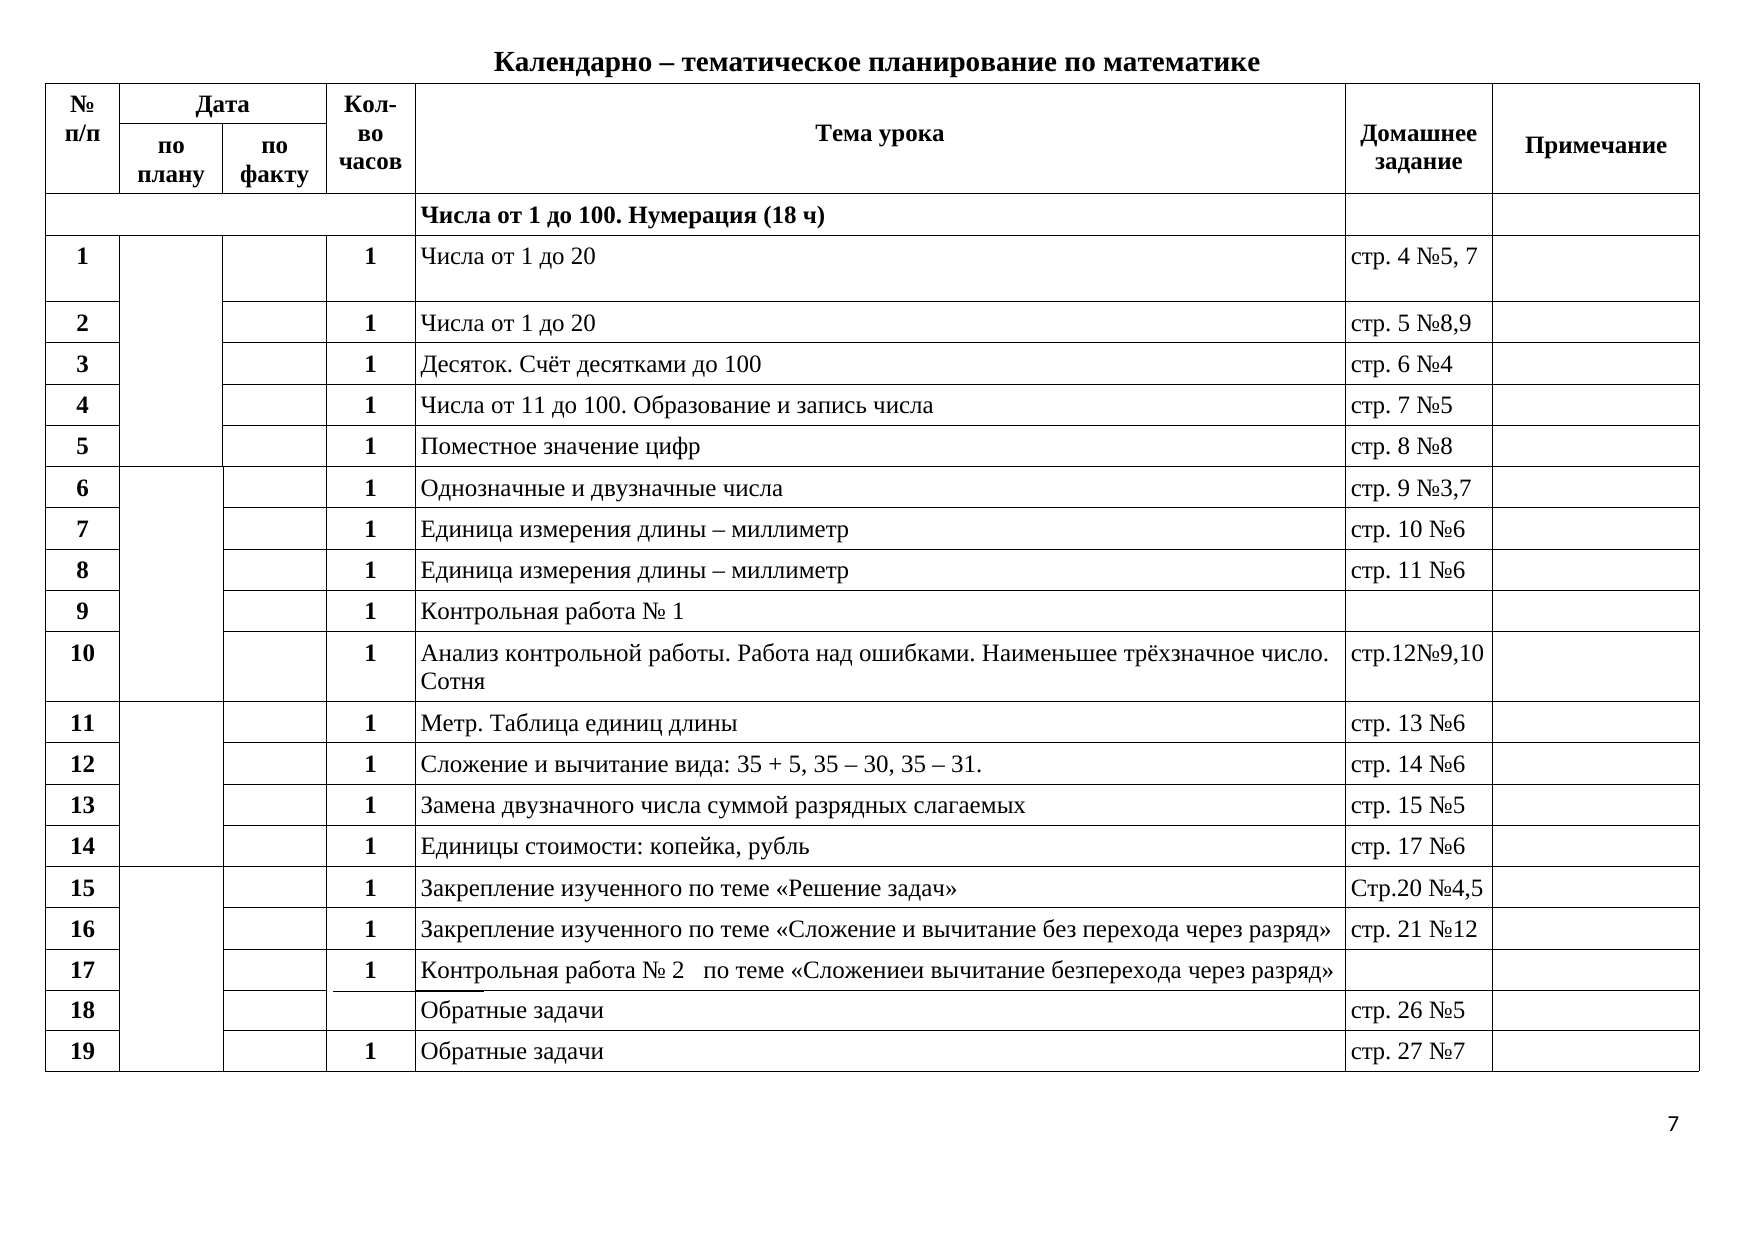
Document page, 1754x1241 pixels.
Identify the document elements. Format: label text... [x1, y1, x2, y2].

table_cell [224, 591, 326, 631]
table_cell [46, 194, 415, 234]
table_cell [1493, 702, 1699, 742]
table_cell 1 [327, 908, 415, 948]
table_cell [223, 302, 326, 342]
table_cell Числа от 1 до 100. Нумерация (18 ч) [416, 194, 1345, 234]
table_cell [1493, 302, 1699, 342]
table_header Дата [120, 84, 326, 123]
table_cell 1 [327, 702, 415, 742]
table_cell [1493, 591, 1699, 631]
table_cell [1493, 991, 1699, 1030]
table_cell 1 [327, 236, 415, 301]
table_header Кол-во часов [327, 84, 415, 193]
table_cell Контрольная работа № 2 по теме «Сложениеи вычитание безперехода через разряд» [416, 950, 1345, 990]
table_cell Поместное значение цифр [416, 426, 1345, 466]
table_cell стр. 11 №6 [1346, 550, 1492, 590]
table_cell 3 [46, 343, 119, 383]
table_cell [1493, 508, 1699, 548]
table_cell 1 [327, 950, 415, 1030]
table_cell Метр. Таблица единиц длины [416, 702, 1345, 742]
table_cell стр. 15 №5 [1346, 785, 1492, 825]
table_cell стр. 9 №3,7 [1346, 467, 1492, 507]
table_cell [224, 908, 326, 948]
table_cell [1346, 950, 1492, 990]
table_cell [1493, 385, 1699, 425]
table_cell [224, 467, 326, 507]
table_cell Обратные задачи [416, 991, 1345, 1030]
table_cell стр. 8 №8 [1346, 426, 1492, 466]
table_cell по плану [120, 124, 222, 193]
table_cell 1 [327, 785, 415, 825]
table_cell 1 [327, 1031, 415, 1071]
table_cell 2 [46, 302, 119, 342]
table_cell стр. 27 №7 [1346, 1031, 1492, 1071]
table_cell 1 [327, 467, 415, 507]
table_cell [1493, 236, 1699, 301]
table_cell [1493, 826, 1699, 866]
table_cell Десяток. Счёт десятками до 100 [416, 343, 1345, 383]
table_cell Примечание [1493, 123, 1699, 193]
table_cell Числа от 1 до 20 [416, 302, 1345, 342]
table_cell [1493, 867, 1699, 907]
table_cell [120, 467, 223, 701]
table_cell 1 [327, 867, 415, 907]
table_cell [224, 743, 326, 783]
table_cell 1 [327, 302, 415, 342]
table_cell [223, 343, 326, 383]
table_cell Контрольная работа № 1 [416, 591, 1345, 631]
table_cell стр. 6 №4 [1346, 343, 1492, 383]
table_cell [223, 236, 326, 301]
table_cell 14 [46, 826, 119, 866]
table_cell [120, 867, 223, 1071]
table_cell 1 [327, 826, 415, 866]
table_cell стр. 4 №5, 7 [1346, 236, 1492, 301]
table_cell стр. 17 №6 [1346, 826, 1492, 866]
table_header № п/п [46, 84, 119, 193]
table_cell [224, 702, 326, 742]
table_cell Замена двузначного числа суммой разрядных слагаемых [416, 785, 1345, 825]
table_cell стр. 5 №8,9 [1346, 302, 1492, 342]
table_cell стр. 26 №5 [1346, 991, 1492, 1030]
text Календарно – тематическое планирование по математике [75, 44, 1679, 78]
table_cell [120, 702, 223, 825]
table_cell [1493, 343, 1699, 383]
table_cell [223, 426, 326, 466]
table_cell 17 [46, 950, 119, 990]
table_cell 5 [46, 426, 119, 466]
table_header Тема урока [416, 84, 1345, 193]
table_cell 11 [46, 702, 119, 742]
table_cell 7 [46, 508, 119, 548]
table_cell [224, 550, 326, 590]
table_cell 18 [46, 991, 119, 1030]
table_cell 9 [46, 591, 119, 631]
table_cell [1493, 550, 1699, 590]
table_cell по факту [223, 124, 326, 193]
table_cell 10 [46, 632, 119, 701]
table_cell Сложение и вычитание вида: 35 + 5, 35 – 30, 35 – 31. [416, 743, 1345, 783]
table_cell стр. 7 №5 [1346, 385, 1492, 425]
table_cell [224, 826, 326, 866]
table_cell 8 [46, 550, 119, 590]
table_cell 12 [46, 743, 119, 783]
table_cell 15 [46, 867, 119, 907]
table_cell [1493, 632, 1699, 701]
table_cell [1493, 467, 1699, 507]
table_cell [1493, 950, 1699, 990]
table_cell Закрепление изученного по теме «Решение задач» [416, 867, 1345, 907]
table_cell [224, 1031, 326, 1071]
table_cell стр.12№9,10 [1346, 632, 1492, 701]
table_cell стр. 13 №6 [1346, 702, 1492, 742]
table_cell [224, 867, 326, 907]
table_cell 6 [46, 467, 119, 507]
table_cell Анализ контрольной работы. Работа над ошибками. Наименьшее трёхзначное число. Сотня [416, 632, 1345, 701]
table_cell 1 [327, 591, 415, 631]
table_cell [120, 825, 223, 866]
table_cell [1346, 591, 1492, 631]
table_cell Числа от 1 до 20 [416, 236, 1345, 301]
table_cell 4 [46, 385, 119, 425]
table_cell [223, 385, 326, 425]
table_cell [224, 950, 326, 990]
table_cell 1 [327, 632, 415, 701]
table_cell Числа от 11 до 100. Образование и запись числа [416, 385, 1345, 425]
table_cell Стр.20 №4,5 [1346, 867, 1492, 907]
table_cell [1493, 1031, 1699, 1071]
table_cell [1493, 426, 1699, 466]
table_header Домашнее задание [1346, 84, 1492, 193]
table_cell стр. 14 №6 [1346, 743, 1492, 783]
table_cell 19 [46, 1031, 119, 1071]
table_cell [1493, 194, 1699, 234]
table_cell Единица измерения длины – миллиметр [416, 550, 1345, 590]
table_cell [224, 632, 326, 701]
table_cell Закрепление изученного по теме «Сложение и вычитание без перехода через разряд» [416, 908, 1345, 948]
table_cell [224, 508, 326, 548]
table_cell [1493, 785, 1699, 825]
table_cell Единицы стоимости: копейка, рубль [416, 826, 1345, 866]
table_cell стр. 21 №12 [1346, 908, 1492, 948]
table_cell [224, 991, 326, 1030]
table_cell 1 [327, 550, 415, 590]
table_cell [1493, 743, 1699, 783]
table_cell [120, 236, 222, 466]
table_cell 1 [327, 426, 415, 466]
table_cell 1 [327, 343, 415, 383]
table_cell 1 [46, 236, 119, 301]
table_cell стр. 10 №6 [1346, 508, 1492, 548]
table_cell 1 [327, 385, 415, 425]
table_cell [1346, 194, 1492, 234]
table_header [1493, 84, 1699, 123]
table_cell [1493, 908, 1699, 948]
table_cell 1 [327, 508, 415, 548]
table_cell Единица измерения длины – миллиметр [416, 508, 1345, 548]
table_cell Обратные задачи [416, 1031, 1345, 1071]
table_cell [224, 785, 326, 825]
table_cell 13 [46, 785, 119, 825]
table_cell Однозначные и двузначные числа [416, 467, 1345, 507]
table_cell 1 [327, 743, 415, 783]
table_cell 16 [46, 908, 119, 948]
